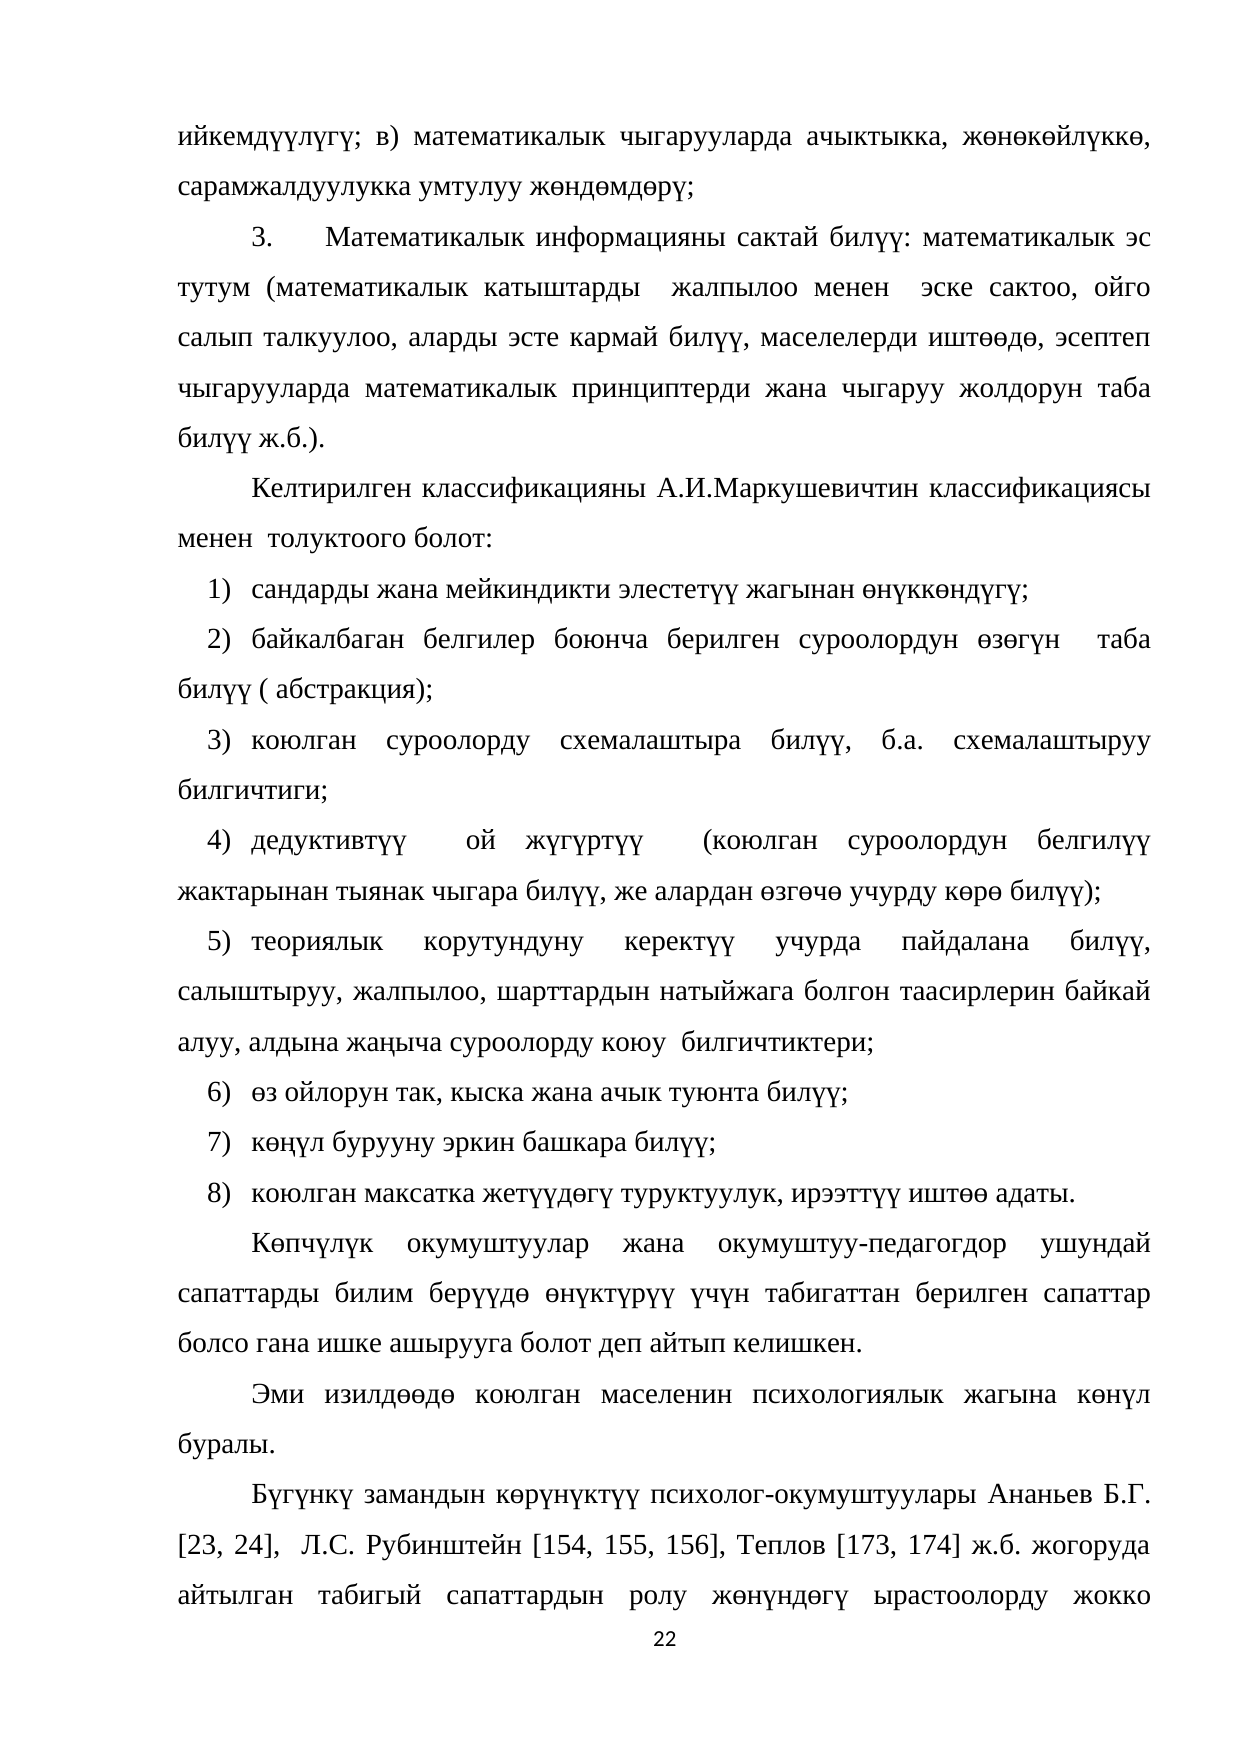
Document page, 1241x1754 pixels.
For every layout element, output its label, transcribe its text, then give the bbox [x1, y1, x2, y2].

list коюлган максатка жетүүдөгү туруктуулук, ирээттүү иштөө адаты. [177, 1175, 1152, 1208]
list сандарды жана мейкиндикти элестетүү жагынан өнүккөндүгү; [177, 571, 1152, 604]
list байкалбаган белгилер боюнча берилген суроолордун өзөгүн таба билүү ( абстракция); [177, 621, 1152, 705]
list Математикалык информацияны сактай билүү: математикалык эс тутум (математикалык катыштарды жалпылоо менен эске сактоо, ойго салып талкуулоо, аларды эсте кармай билүү, маселелерди иштөөдө, эсептеп чыгарууларда математикалык принциптерди жана чыгаруу жолдорун таба билүү ж.б.). [177, 219, 1152, 453]
list көңүл бурууну эркин башкара билүү; [177, 1124, 1152, 1158]
text Эми изилдөөдө коюлган маселенин психологиялык жагына көнүл буралы. [177, 1376, 1152, 1460]
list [177, 118, 1152, 202]
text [177, 1477, 1152, 1611]
list өз ойлорун так, кыска жана ачык туюнта билүү; [177, 1074, 1152, 1108]
text Келтирилген классификацияны А.И.Маркушевичтин классификациясы менен толуктоого болот: [177, 470, 1152, 554]
list теориялык корутундуну керектүү учурда пайдалана билүү, салыштыруу, жалпылоо, шарттардын натыйжага болгон таасирлерин байкай алуу, алдына жаңыча суроолорду коюу билгичтиктери; [177, 923, 1152, 1057]
list дедуктивтүү ой жүгүртүү (коюлган суроолордун белгилүү жактарынан тыянак чыгара билүү, же алардан өзгөчө учурду көрө билүү); [177, 822, 1152, 906]
list коюлган суроолорду схемалаштыра билүү, б.а. схемалаштыруу билгичтиги; [177, 722, 1152, 806]
text Көпчүлүк окумуштуулар жана окумуштуу-педагогдор ушундай сапаттарды билим берүүдө өнүктүрүү үчүн табигаттан берилген сапаттар болсо гана ишке ашырууга болот деп айтып келишкен. [177, 1225, 1152, 1359]
